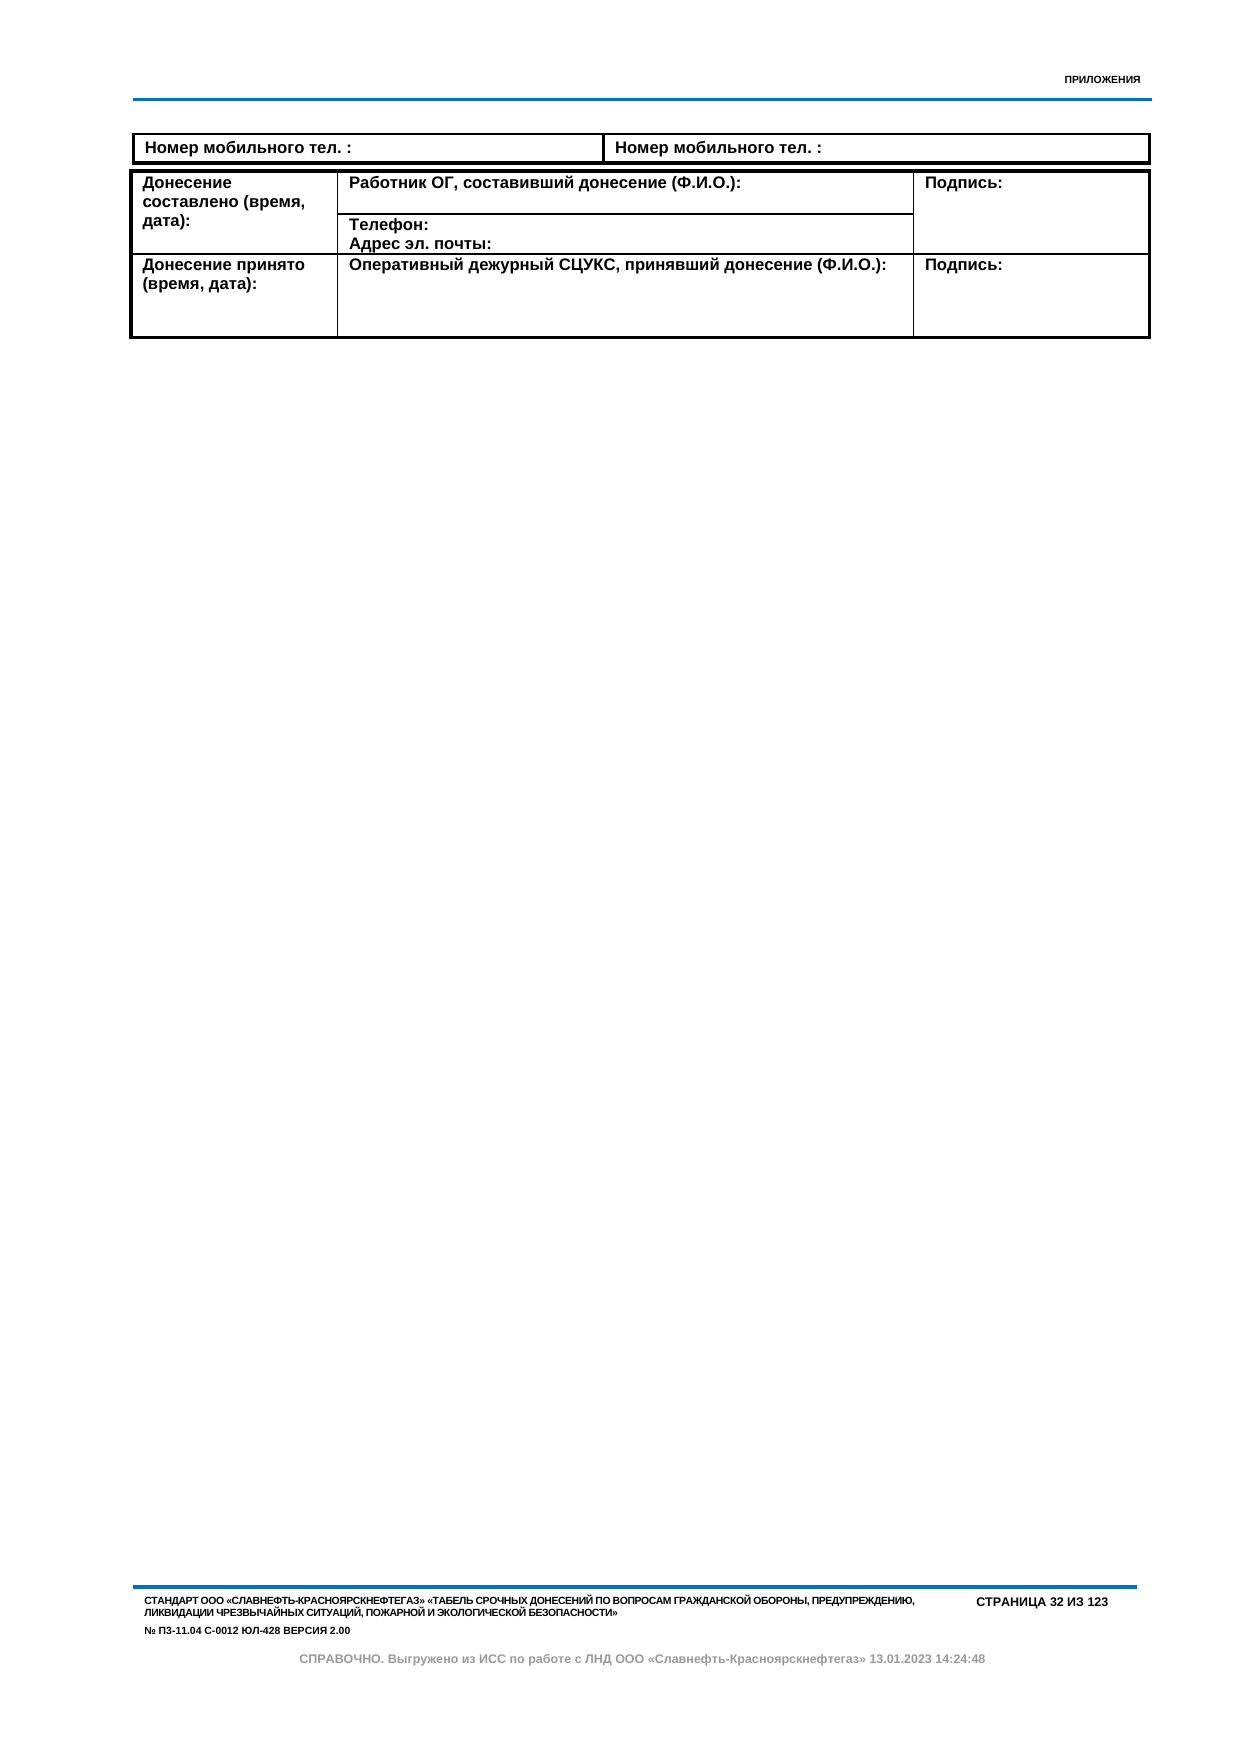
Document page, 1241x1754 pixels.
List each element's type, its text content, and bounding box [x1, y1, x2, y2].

table_cell Телефон: Адрес эл. почты: [338, 215, 913, 253]
table_cell Подпись: [914, 255, 1148, 336]
table_cell Донесение принято (время, дата): [133, 255, 337, 336]
table_cell Оперативный дежурный СЦУКС, принявший донесение (Ф.И.О.): [338, 255, 913, 336]
table_header Работник ОГ, составивший донесение (Ф.И.О.): [338, 173, 913, 213]
table_header Донесение составлено (время, дата): [133, 173, 337, 253]
table_cell Номер мобильного тел. : [135, 135, 602, 161]
table_cell Номер мобильного тел. : [605, 135, 1148, 161]
table_header Подпись: [914, 173, 1148, 253]
